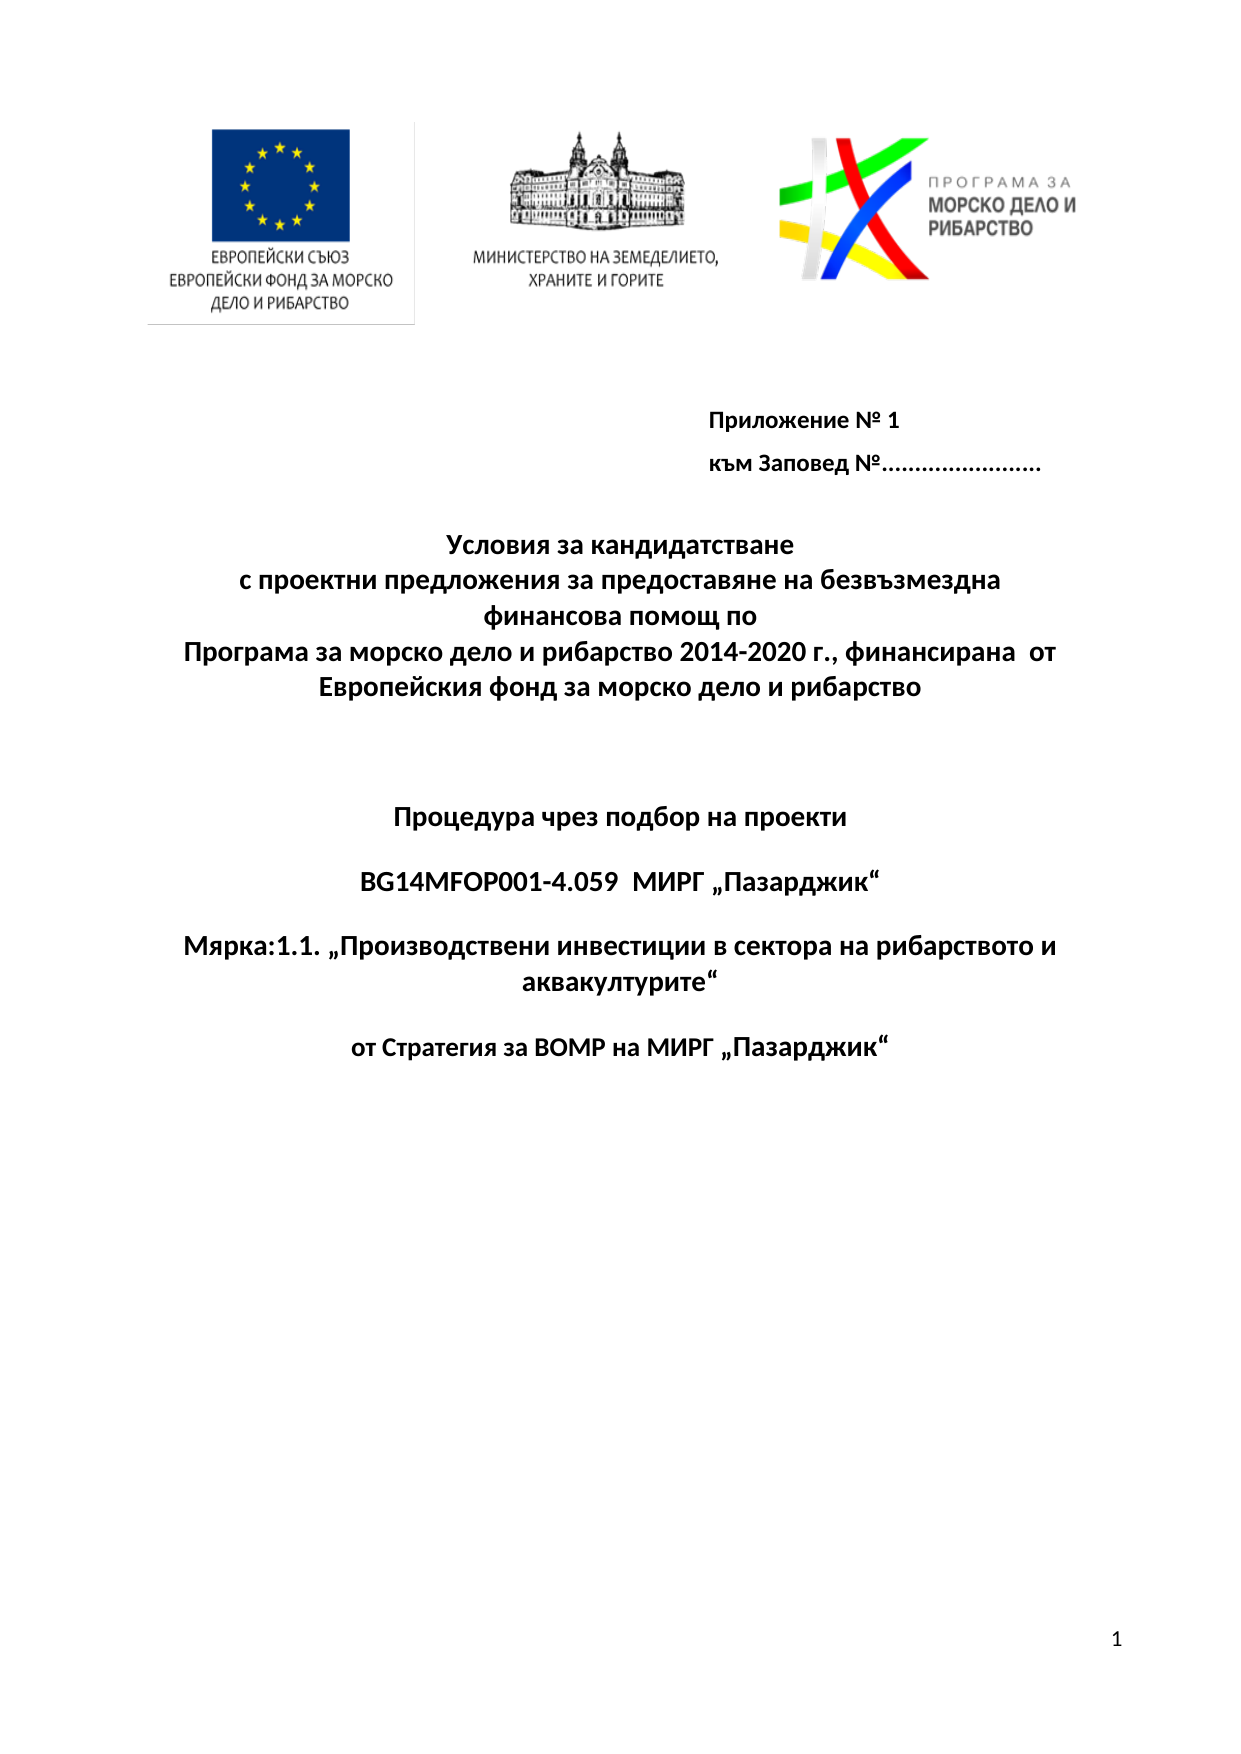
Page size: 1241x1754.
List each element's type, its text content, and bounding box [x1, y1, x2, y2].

text Програма за морско дело и рибарство 2014-2020 г., финансирана от Европейския фонд за морско дело и рибарство [177, 633, 1063, 704]
text Мярка:1.1. „Производствени инвестиции в сектора на рибарството и аквакултурите“ [177, 927, 1063, 999]
text Процедура чрез подбор на проекти [177, 798, 1063, 833]
text с проектни предложения за предоставяне на безвъзмездна финансова помощ по [177, 561, 1063, 633]
text към Заповед №........................ [709, 447, 1063, 478]
text BG14MFOP001-4.059 МИРГ „Пазарджик“ [177, 863, 1063, 898]
picture [147, 122, 1078, 327]
text Приложение № 1 [709, 376, 1063, 434]
text от Стратегия за ВОМР на МИРГ „Пазарджик“ [177, 1028, 1063, 1063]
text Условия за кандидатстване [177, 526, 1063, 561]
